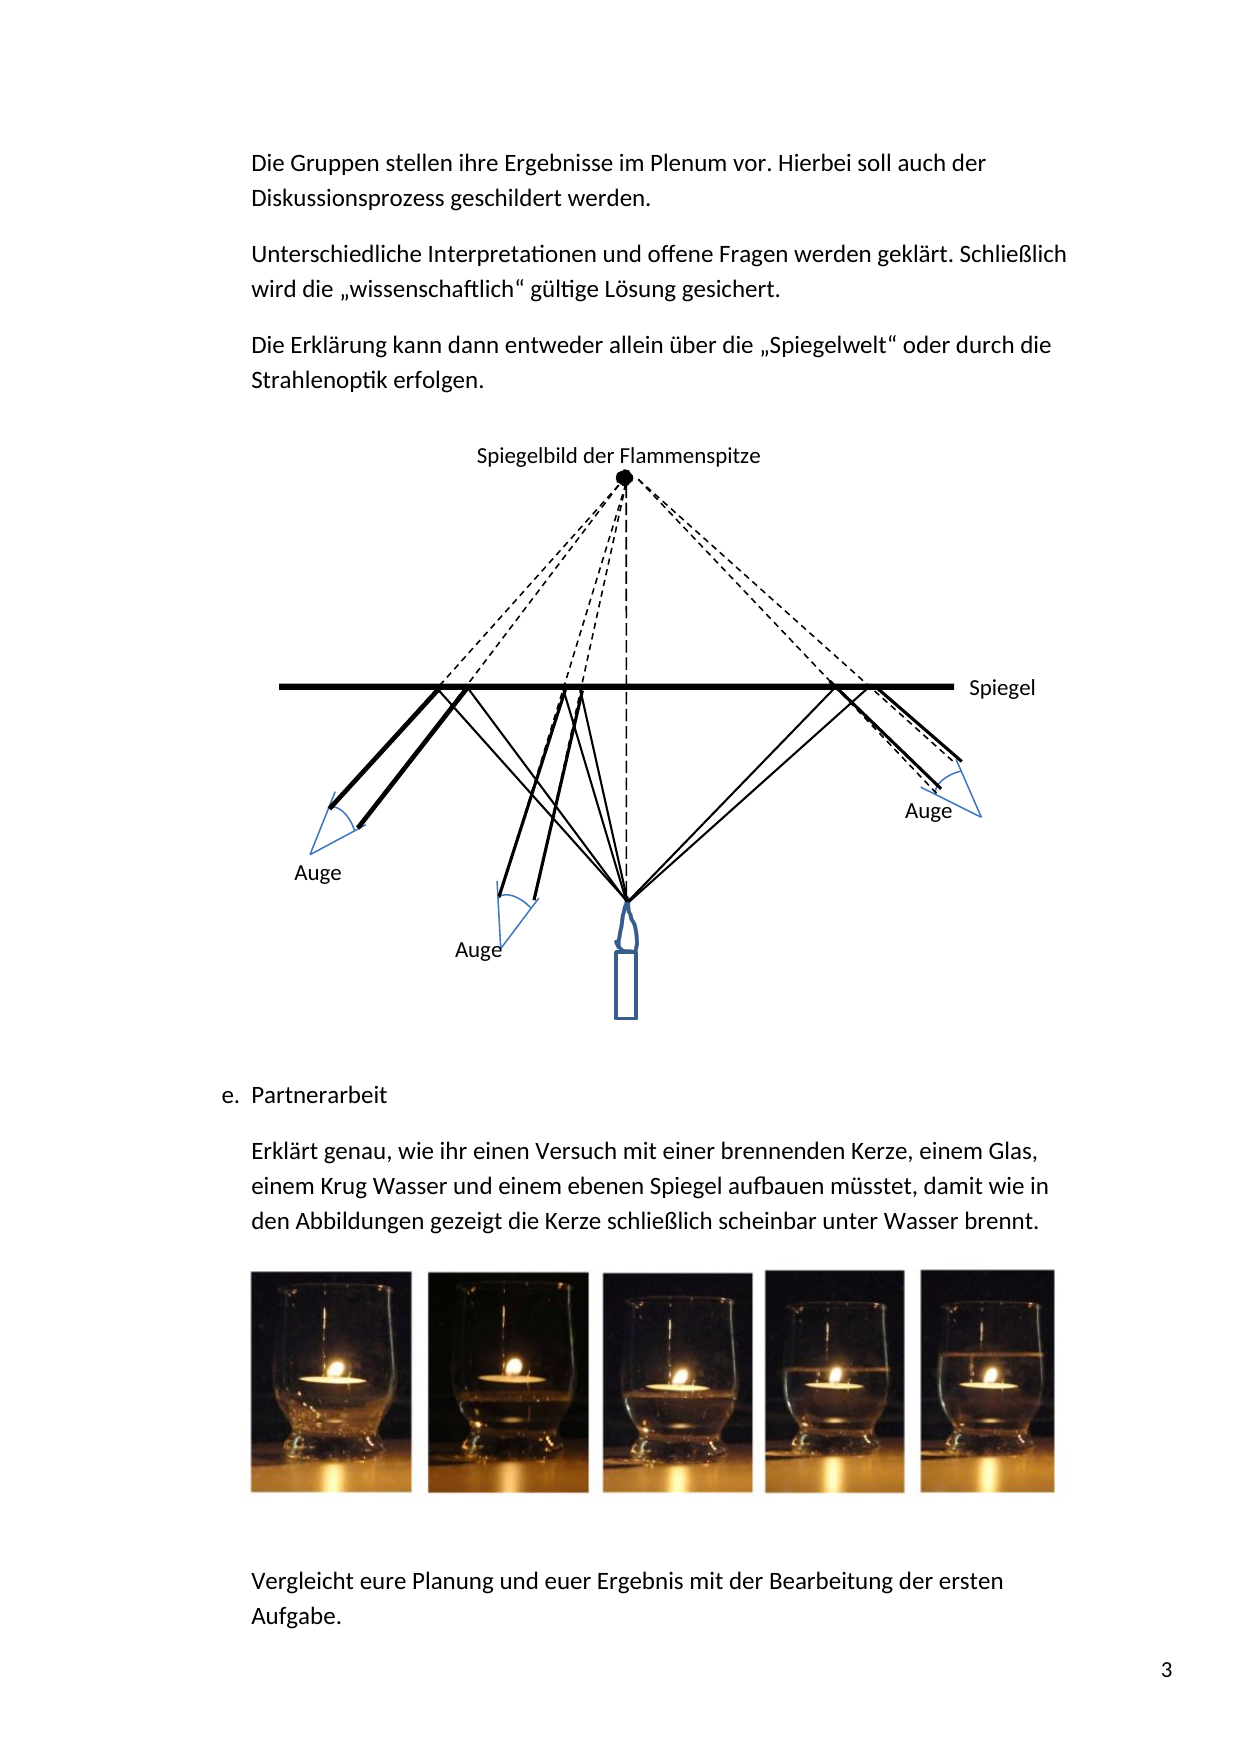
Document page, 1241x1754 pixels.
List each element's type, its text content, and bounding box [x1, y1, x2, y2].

text Die Erklärung kann dann entweder allein über die „Spiegelwelt“ oder durch die Strahlenoptik erfolgen. [251, 329, 1093, 395]
text Erklärt genau, wie ihr einen Versuch mit einer brennenden Kerze, einem Glas, einem Krug Wasser und einem ebenen Spiegel aufbauen müsstet, damit wie in den Abbildungen gezeigt die Kerze schließlich scheinbar unter Wasser brennt. [251, 1135, 1093, 1236]
picture [241, 1261, 1076, 1500]
text Unterschiedliche Interpretationen und offene Fragen werden geklärt. Schließlich wird die „wissenschaftlich“ gültige Lösung gesichert. [251, 238, 1093, 304]
text Die Gruppen stellen ihre Ergebnisse im Plenum vor. Hierbei soll auch der Diskussionsprozess geschildert werden. [251, 148, 1093, 213]
picture [614, 896, 639, 1020]
list Partnerarbeit [221, 420, 1093, 1110]
